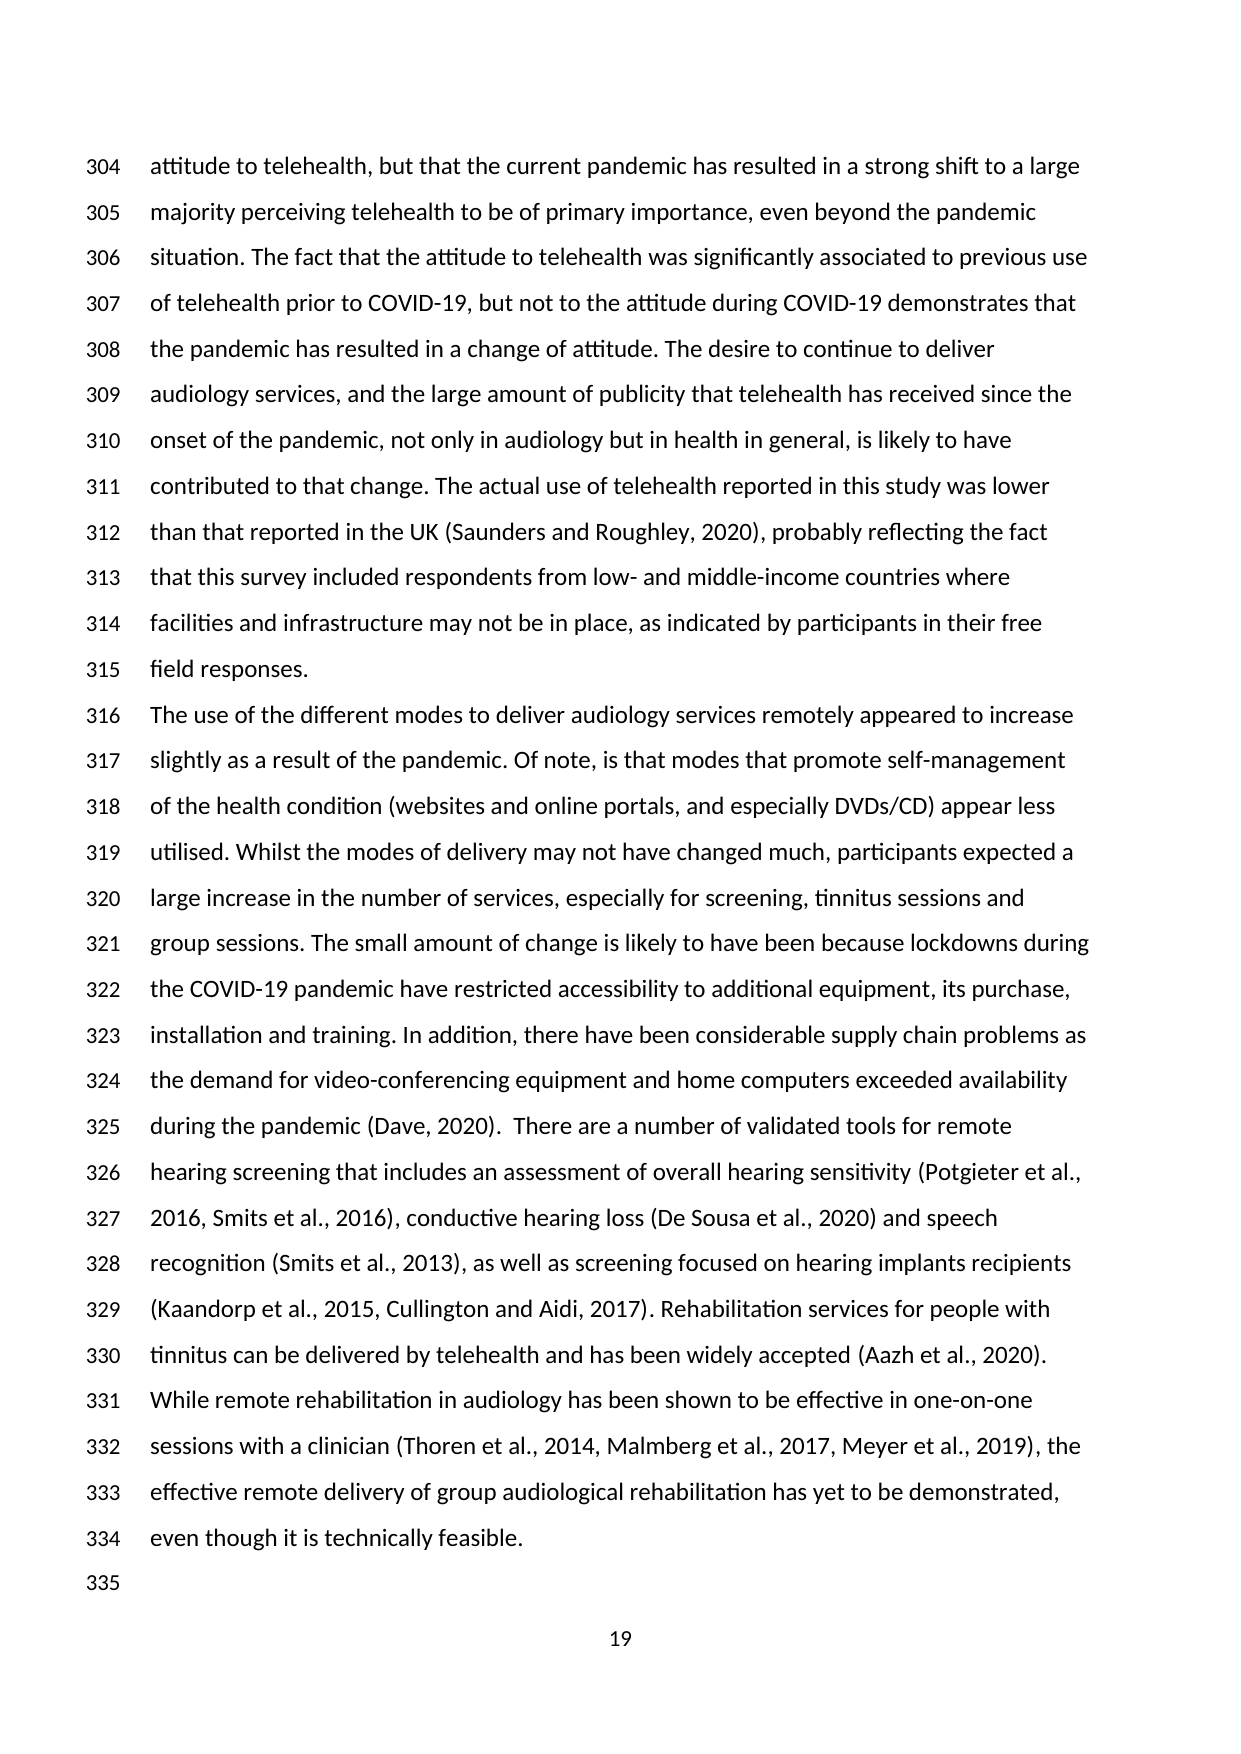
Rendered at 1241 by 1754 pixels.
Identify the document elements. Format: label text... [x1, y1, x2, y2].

text The use of the different modes to deliver audiology services remotely appeared to increase slightly as a result of the pandemic. Of note, is that modes that promote self-management of the health condition (websites and online portals, and especially DVDs/CD) appear less utilised. Whilst the modes of delivery may not have changed much, participants expected a large increase in the number of services, especially for screening, tinnitus sessions and group sessions. The small amount of change is likely to have been because lockdowns during the COVID-19 pandemic have restricted accessibility to additional equipment, its purchase, installation and training. In addition, there have been considerable supply chain problems as the demand for video-conferencing equipment and home computers exceeded availability during the pandemic (Dave, 2020). There are a number of validated tools for remote hearing screening that includes an assessment of overall hearing sensitivity (Potgieter et al., 2016, Smits et al., 2016), conductive hearing loss (De Sousa et al., 2020) and speech recognition (Smits et al., 2013), as well as screening focused on hearing implants recipients (Kaandorp et al., 2015, Cullington and Aidi, 2017). Rehabilitation services for people with tinnitus can be delivered by telehealth and has been widely accepted (Aazh et al., 2020). While remote rehabilitation in audiology has been shown to be effective in one-on-one sessions with a clinician (Thoren et al., 2014, Malmberg et al., 2017, Meyer et al., 2019), the effective remote delivery of group audiological rehabilitation has yet to be demonstrated, even though it is technically feasible. [150, 699, 1090, 1552]
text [150, 150, 1090, 683]
